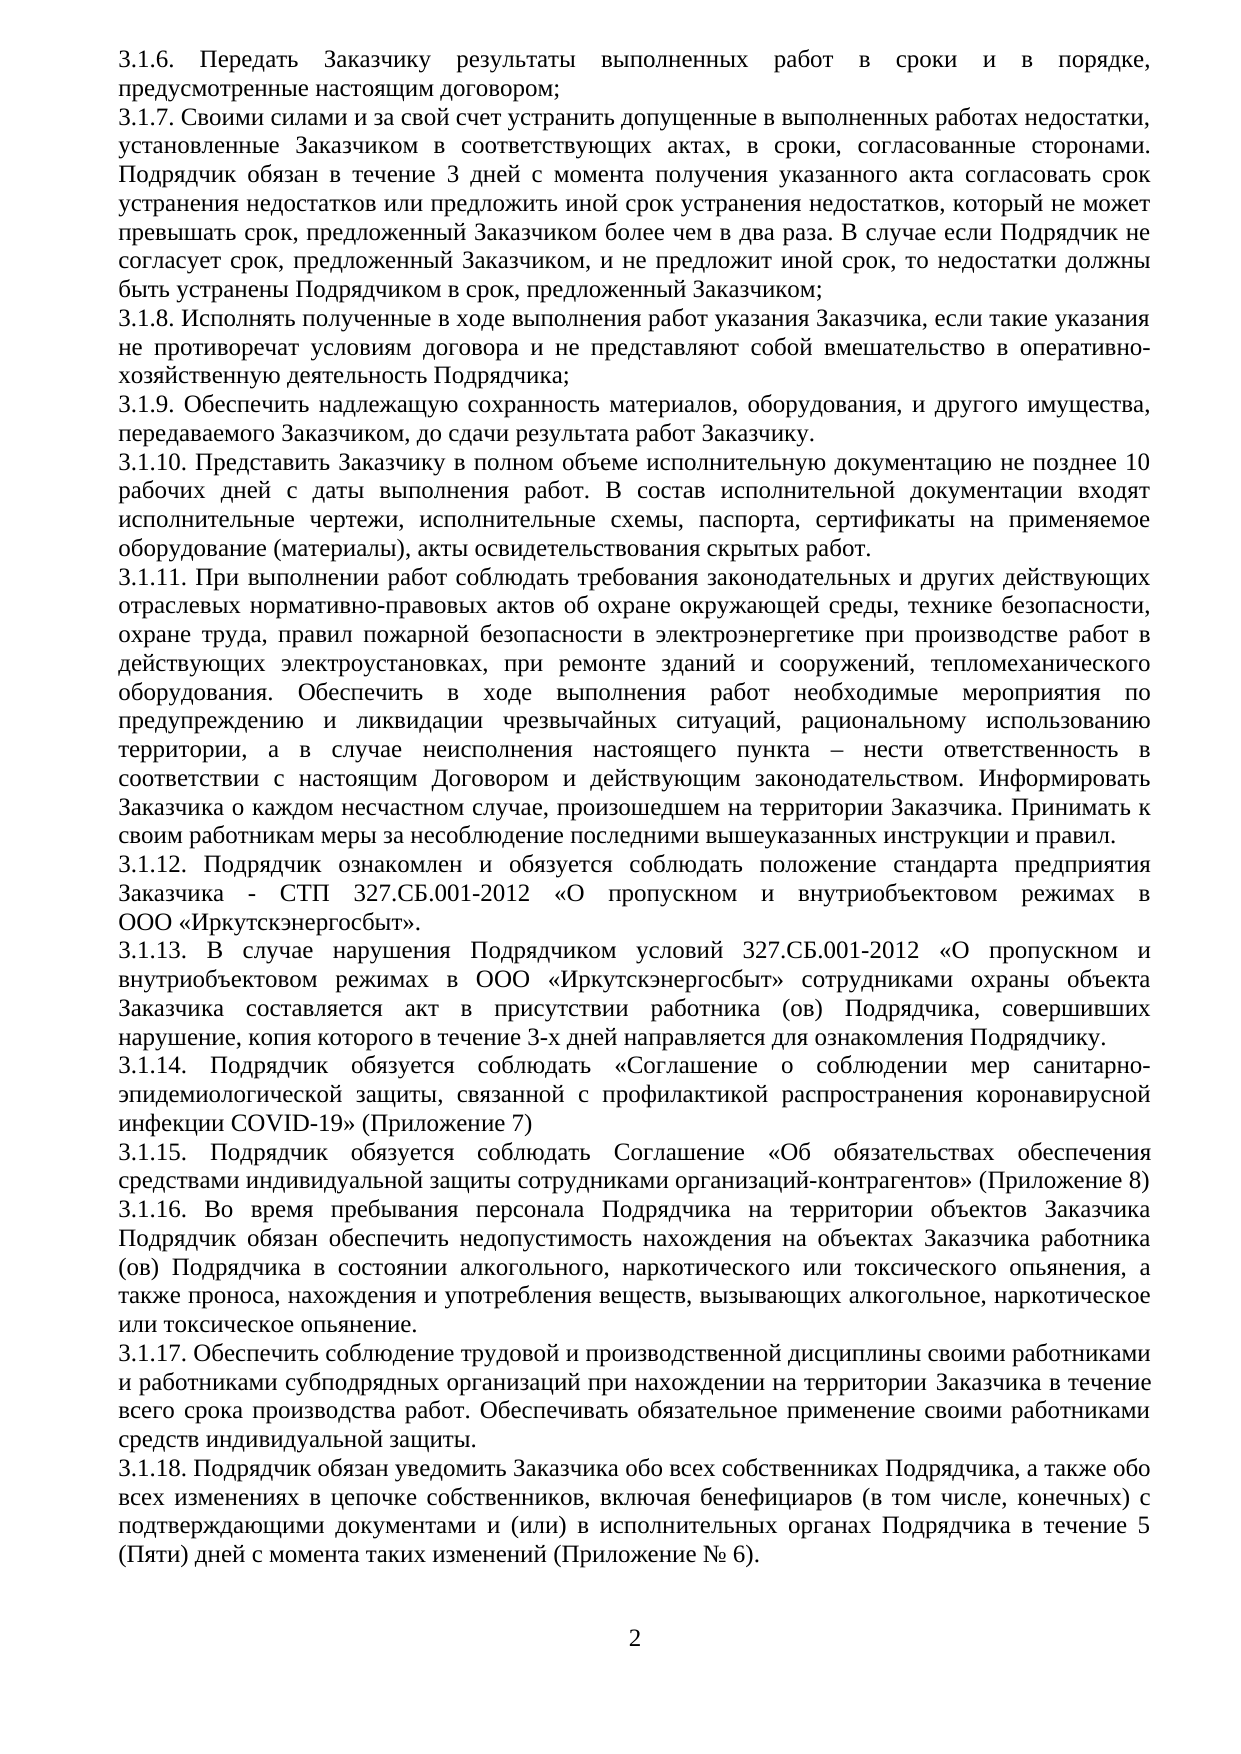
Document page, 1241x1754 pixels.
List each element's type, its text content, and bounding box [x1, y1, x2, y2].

text 3.1.9. Обеспечить надлежащую сохранность материалов, оборудования, и другого имущества, передаваемого Заказчиком, до сдачи результата работ Заказчику. [118, 389, 1152, 447]
text 3.1.7. Своими силами и за свой счет устранить допущенные в выполненных работах недостатки, установленные Заказчиком в соответствующих актах, в сроки, согласованные сторонами. Подрядчик обязан в течение 3 дней с момента получения указанного акта согласовать срок устранения недостатков или предложить иной срок устранения недостатков, который не может превышать срок, предложенный Заказчиком более чем в два раза. В случае если Подрядчик не согласует срок, предложенный Заказчиком, и не предложит иной срок, то недостатки должны быть устранены Подрядчиком в срок, предложенный Заказчиком; [118, 102, 1152, 303]
text 3.1.18. Подрядчик обязан уведомить Заказчика обо всех собственниках Подрядчика, а также обо всех изменениях в цепочке собственников, включая бенефициаров (в том числе, конечных) с подтверждающими документами и (или) в исполнительных органах Подрядчика в течение 5 (Пяти) дней с момента таких изменений (Приложение № 6). [118, 1453, 1152, 1568]
text 3.1.13. В случае нарушения Подрядчиком условий 327.СБ.001-2012 «О пропускном и внутриобъектовом режимах в ООО «Иркутскэнергосбыт» сотрудниками охраны объекта Заказчика составляется акт в присутствии работника (ов) Подрядчика, совершивших нарушение, копия которого в течение 3-х дней направляется для ознакомления Подрядчику. [118, 936, 1152, 1051]
text 3.1.12. Подрядчик ознакомлен и обязуется соблюдать положение стандарта предприятия Заказчика - СТП 327.СБ.001-2012 «О пропускном и внутриобъектовом режимах в ООО «Иркутскэнергосбыт». [118, 849, 1152, 936]
text 3.1.15. Подрядчик обязуется соблюдать Соглашение «Об обязательствах обеспечения средствами индивидуальной защиты сотрудниками организаций-контрагентов» (Приложение 8) [118, 1137, 1152, 1194]
text 3.1.16. Во время пребывания персонала Подрядчика на территории объектов Заказчика Подрядчик обязан обеспечить недопустимость нахождения на объектах Заказчика работника (ов) Подрядчика в состоянии алкогольного, наркотического или токсического опьянения, а также проноса, нахождения и употребления веществ, вызывающих алкогольное, наркотическое или токсическое опьянение. [118, 1194, 1152, 1338]
text 3.1.6. Передать Заказчику результаты выполненных работ в сроки и в порядке, предусмотренные настоящим договором; [118, 44, 1152, 102]
text 3.1.8. Исполнять полученные в ходе выполнения работ указания Заказчика, если такие указания не противоречат условиям договора и не представляют собой вмешательство в оперативно-хозяйственную деятельность Подрядчика; [118, 303, 1152, 389]
text 3.1.10. Представить Заказчику в полном объеме исполнительную документацию не позднее 10 рабочих дней с даты выполнения работ. В состав исполнительной документации входят исполнительные чертежи, исполнительные схемы, паспорта, сертификаты на применяемое оборудование (материалы), акты освидетельствования скрытых работ. [118, 447, 1152, 562]
text 3.1.17. Обеспечить соблюдение трудовой и производственной дисциплины своими работниками и работниками субподрядных организаций при нахождении на территории Заказчика в течение всего срока производства работ. Обеспечивать обязательное применение своими работниками средств индивидуальной защиты. [118, 1338, 1152, 1453]
text 3.1.14. Подрядчик обязуется соблюдать «Соглашение о соблюдении мер санитарно-эпидемиологической защиты, связанной с профилактикой распространения коронавирусной инфекции COVID-19» (Приложение 7) [118, 1051, 1152, 1137]
text 3.1.11. При выполнении работ соблюдать требования законодательных и других действующих отраслевых нормативно-правовых актов об охране окружающей среды, технике безопасности, охране труда, правил пожарной безопасности в электроэнергетике при производстве работ в действующих электроустановках, при ремонте зданий и сооружений, тепломеханического оборудования. Обеспечить в ходе выполнения работ необходимые мероприятия по предупреждению и ликвидации чрезвычайных ситуаций, рациональному использованию территории, а в случае неисполнения настоящего пункта – нести ответственность в соответствии с настоящим Договором и действующим законодательством. Информировать Заказчика о каждом несчастном случае, произошедшем на территории Заказчика. Принимать к своим работникам меры за несоблюдение последними вышеуказанных инструкции и правил. [118, 562, 1152, 849]
